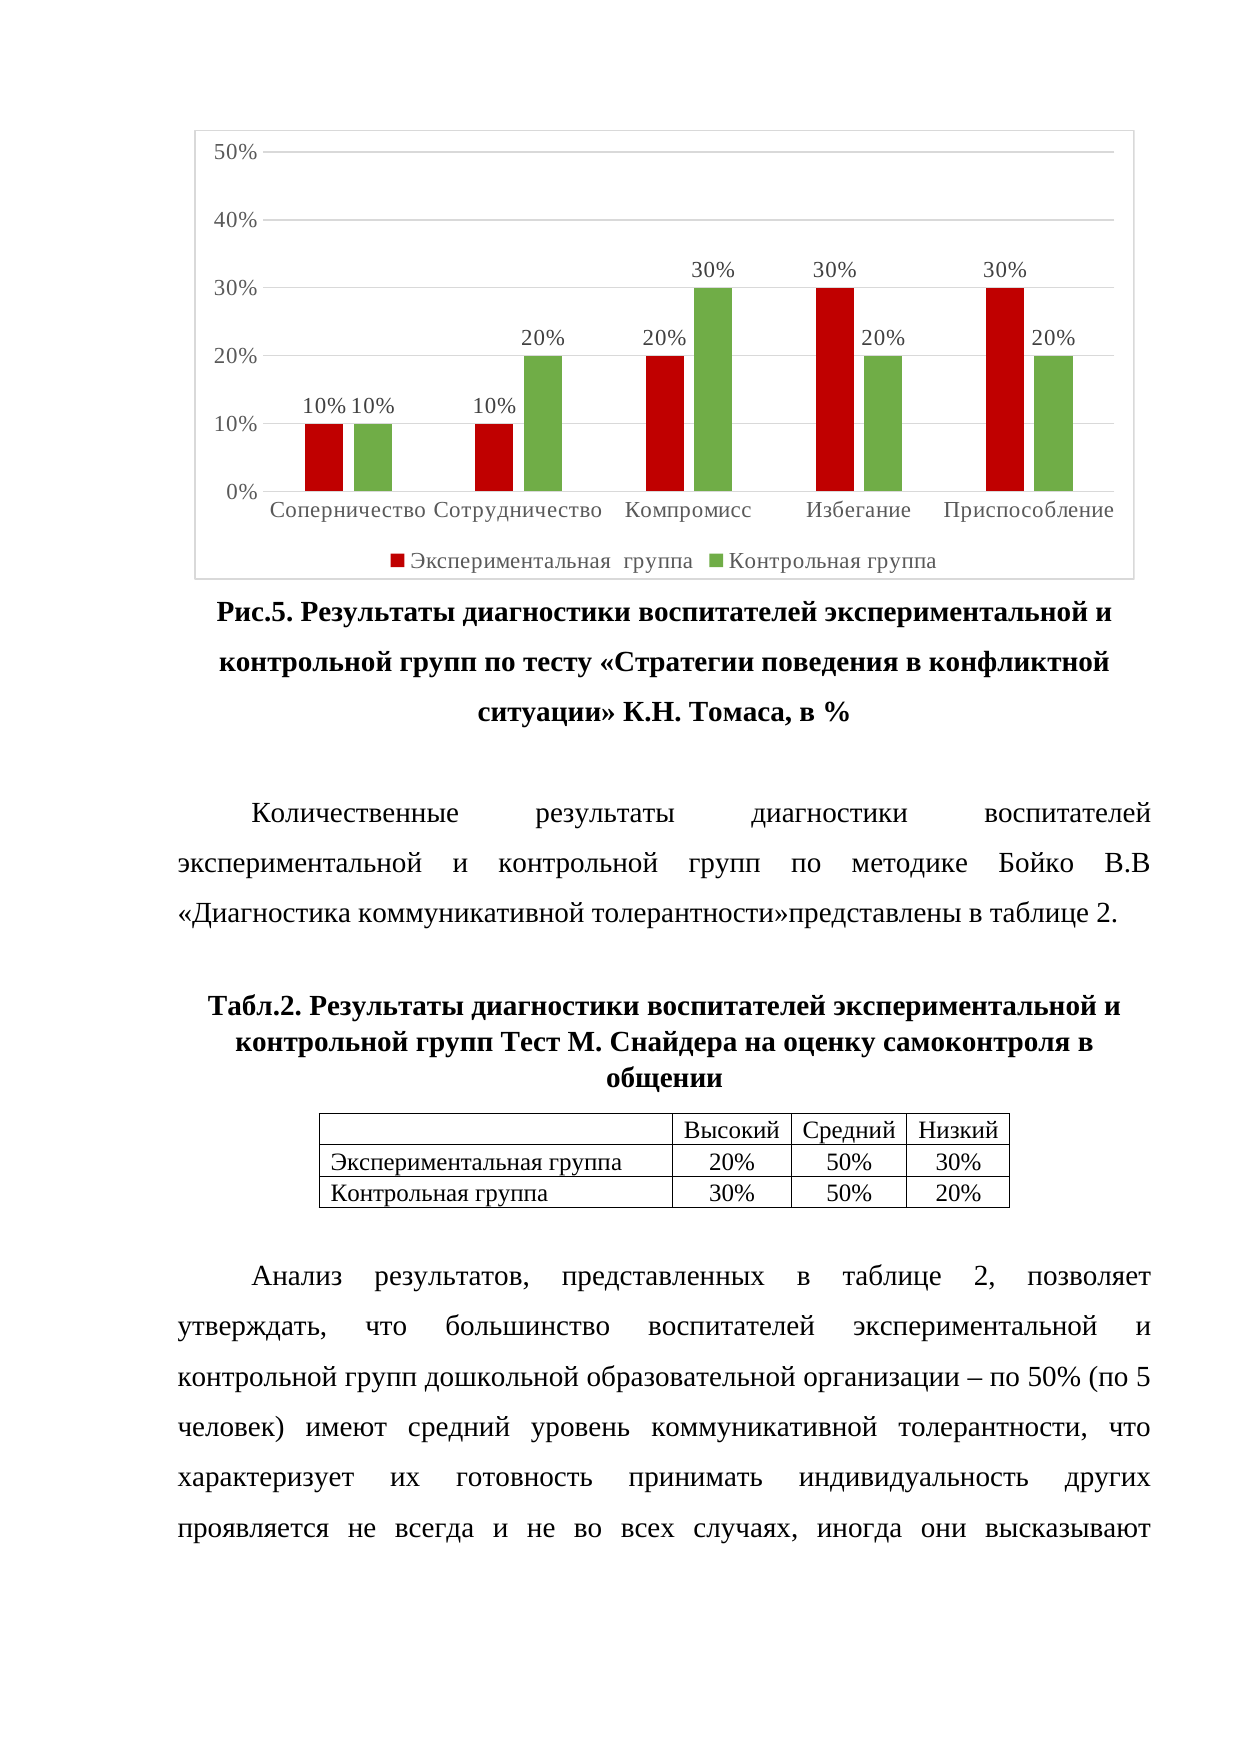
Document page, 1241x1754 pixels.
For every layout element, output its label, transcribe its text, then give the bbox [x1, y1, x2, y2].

text Рис.5. Результаты диагностики воспитателей экспериментальной и контрольной групп по тесту «Стратегии поведения в конфликтной ситуации» К.Н. Томаса, в % [177, 594, 1152, 728]
table_cell 50% [792, 1145, 906, 1176]
table_cell Экспериментальная группа [320, 1145, 672, 1176]
table_header Высокий [673, 1114, 791, 1144]
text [177, 1258, 1152, 1543]
text Количественные результаты диагностики воспитателей экспериментальной и контрольной групп по методике Бойко В.В «Диагностика коммуникативной толерантности»представлены в таблице 2. [177, 795, 1152, 929]
table_cell 50% [792, 1177, 906, 1207]
table_cell 20% [673, 1145, 791, 1176]
table_cell 20% [907, 1177, 1009, 1207]
table_header [320, 1114, 672, 1144]
table_cell Контрольная группа [320, 1177, 672, 1207]
table_cell 30% [673, 1177, 791, 1207]
table_header Низкий [907, 1114, 1009, 1144]
text Табл.2. Результаты диагностики воспитателей экспериментальной и контрольной групп Тест М. Снайдера на оценку самоконтроля в общении [177, 988, 1152, 1094]
table_cell 30% [907, 1145, 1009, 1176]
table_header Средний [792, 1114, 906, 1144]
